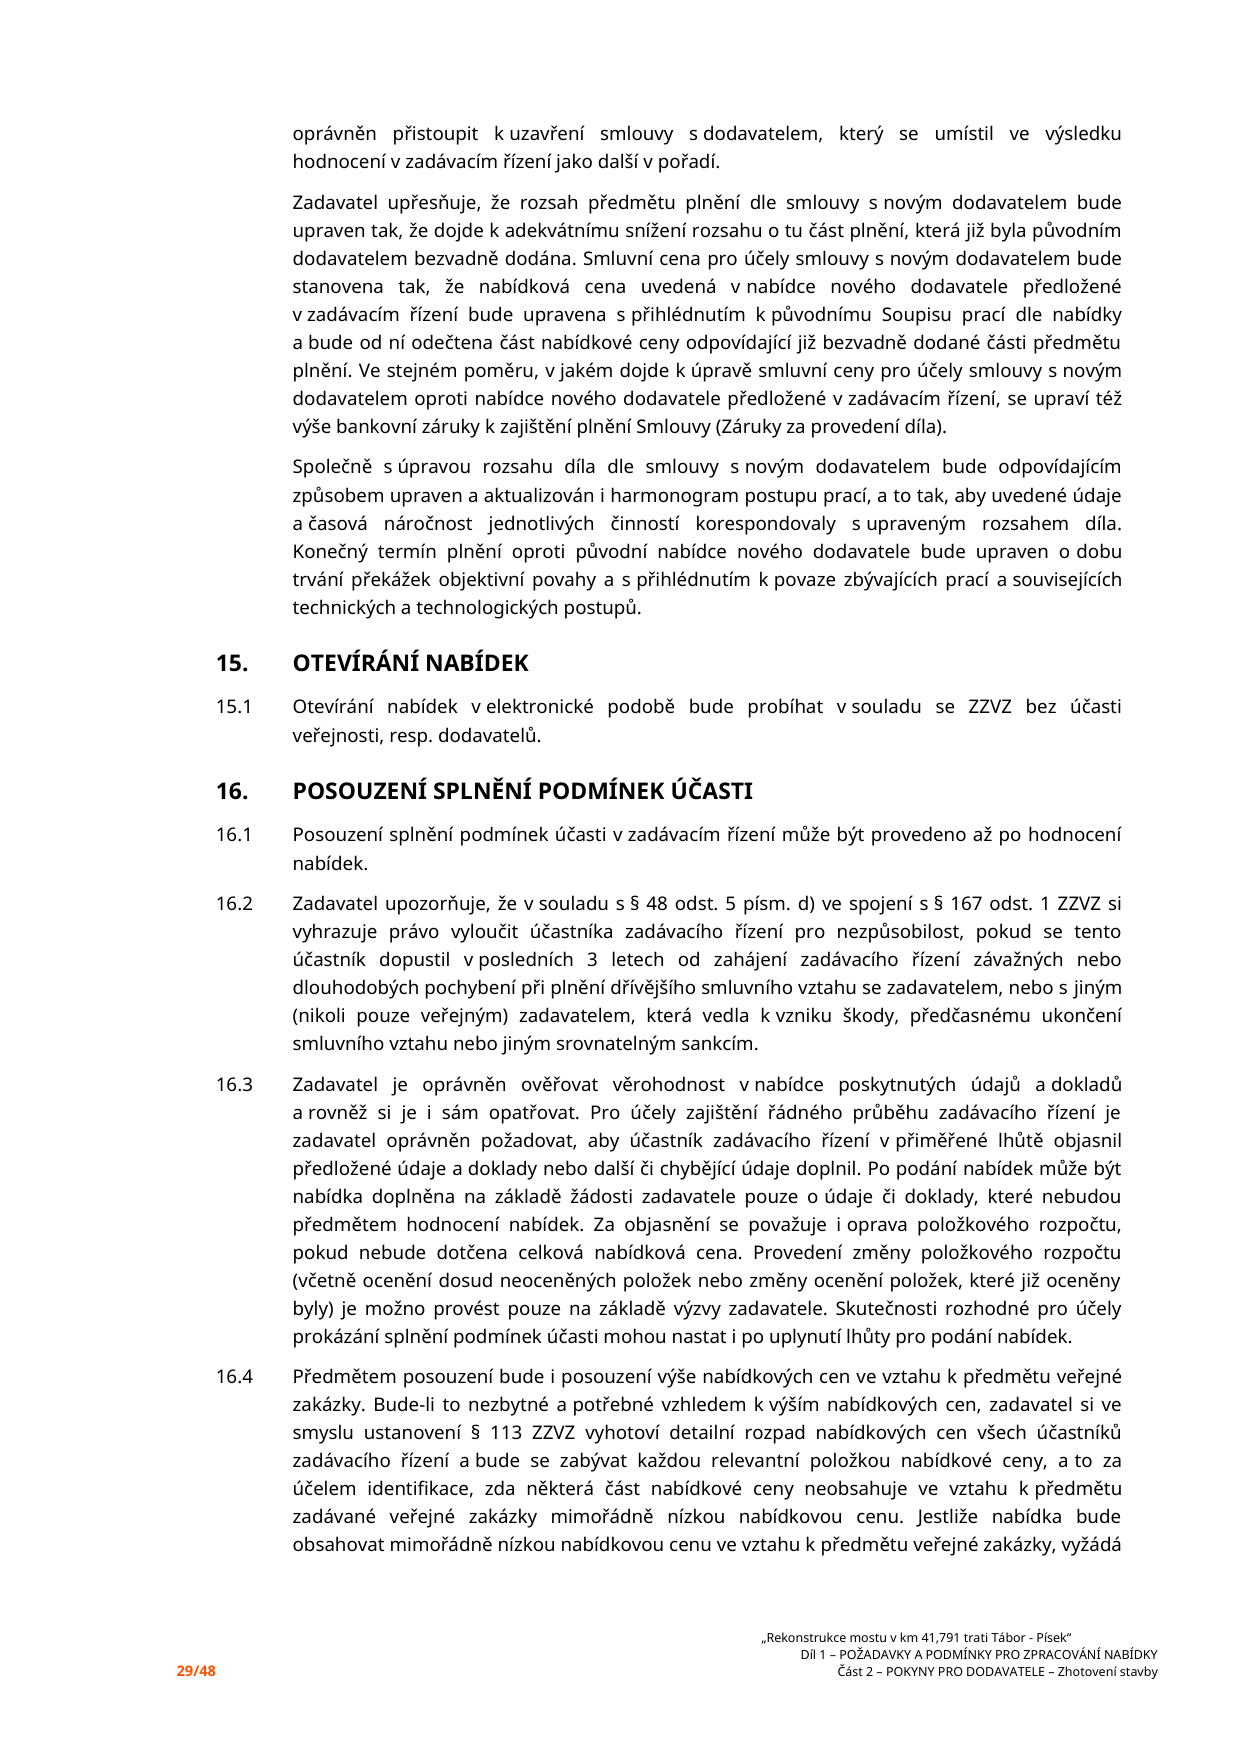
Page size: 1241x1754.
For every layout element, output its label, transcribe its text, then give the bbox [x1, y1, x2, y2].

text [216, 121, 1122, 174]
list Společně s úpravou rozsahu díla dle smlouvy s novým dodavatelem bude odpovídajícím způsobem upraven a aktualizován i harmonogram postupu prací, a to tak, aby uvedené údaje a časová náročnost jednotlivých činností korespondovaly s upraveným rozsahem díla. Konečný termín plnění oproti původní nabídce nového dodavatele bude upraven o dobu trvání překážek objektivní povahy a s přihlédnutím k povaze zbývajících prací a souvisejících technických a technologických postupů. [292, 454, 1122, 619]
text Otevírání nabídek v elektronické podobě bude probíhat v souladu se ZZVZ bez účasti veřejnosti, resp. dodavatelů. [216, 694, 1122, 747]
text Zadavatel upozorňuje, že v souladu s § 48 odst. 5 písm. d) ve spojení s § 167 odst. 1 ZZVZ si vyhrazuje právo vyloučit účastníka zadávacího řízení pro nezpůsobilost, pokud se tento účastník dopustil v posledních 3 letech od zahájení zadávacího řízení závažných nebo dlouhodobých pochybení při plnění dřívějšího smluvního vztahu se zadavatelem, nebo s jiným (nikoli pouze veřejným) zadavatelem, která vedla k vzniku škody, předčasnému ukončení smluvního vztahu nebo jiným srovnatelným sankcím. [216, 890, 1122, 1056]
text Zadavatel je oprávněn ověřovat věrohodnost v nabídce poskytnutých údajů a dokladů a rovněž si je i sám opatřovat. Pro účely zajištění řádného průběhu zadávacího řízení je zadavatel oprávněn požadovat, aby účastník zadávacího řízení v přiměřené lhůtě objasnil předložené údaje a doklady nebo další či chybějící údaje doplnil. Po podání nabídek může být nabídka doplněna na základě žádosti zadavatele pouze o údaje či doklady, které nebudou předmětem hodnocení nabídek. Za objasnění se považuje i oprava položkového rozpočtu, pokud nebude dotčena celková nabídková cena. Provedení změny položkového rozpočtu (včetně ocenění dosud neoceněných položek nebo změny ocenění položek, které již oceněny byly) je možno provést pouze na základě výzvy zadavatele. Skutečnosti rozhodné pro účely prokázání splnění podmínek účasti mohou nastat i po uplynutí lhůty pro podání nabídek. [216, 1071, 1122, 1349]
text POSOUZENÍ SPLNĚNÍ PODMÍNEK ÚČASTI [216, 775, 1122, 806]
text Posouzení splnění podmínek účasti v zadávacím řízení může být provedeno až po hodnocení nabídek. [216, 822, 1122, 875]
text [216, 1364, 1122, 1557]
list Zadavatel upřesňuje, že rozsah předmětu plnění dle smlouvy s novým dodavatelem bude upraven tak, že dojde k adekvátnímu snížení rozsahu o tu část plnění, která již byla původním dodavatelem bezvadně dodána. Smluvní cena pro účely smlouvy s novým dodavatelem bude stanovena tak, že nabídková cena uvedená v nabídce nového dodavatele předložené v zadávacím řízení bude upravena s přihlédnutím k původnímu Soupisu prací dle nabídky a bude od ní odečtena část nabídkové ceny odpovídající již bezvadně dodané části předmětu plnění. Ve stejném poměru, v jakém dojde k úpravě smluvní ceny pro účely smlouvy s novým dodavatelem oproti nabídce nového dodavatele předložené v zadávacím řízení, se upraví též výše bankovní záruky k zajištění plnění Smlouvy (Záruky za provedení díla). [292, 189, 1122, 439]
text OTEVÍRÁNÍ NABÍDEK [216, 647, 1122, 678]
